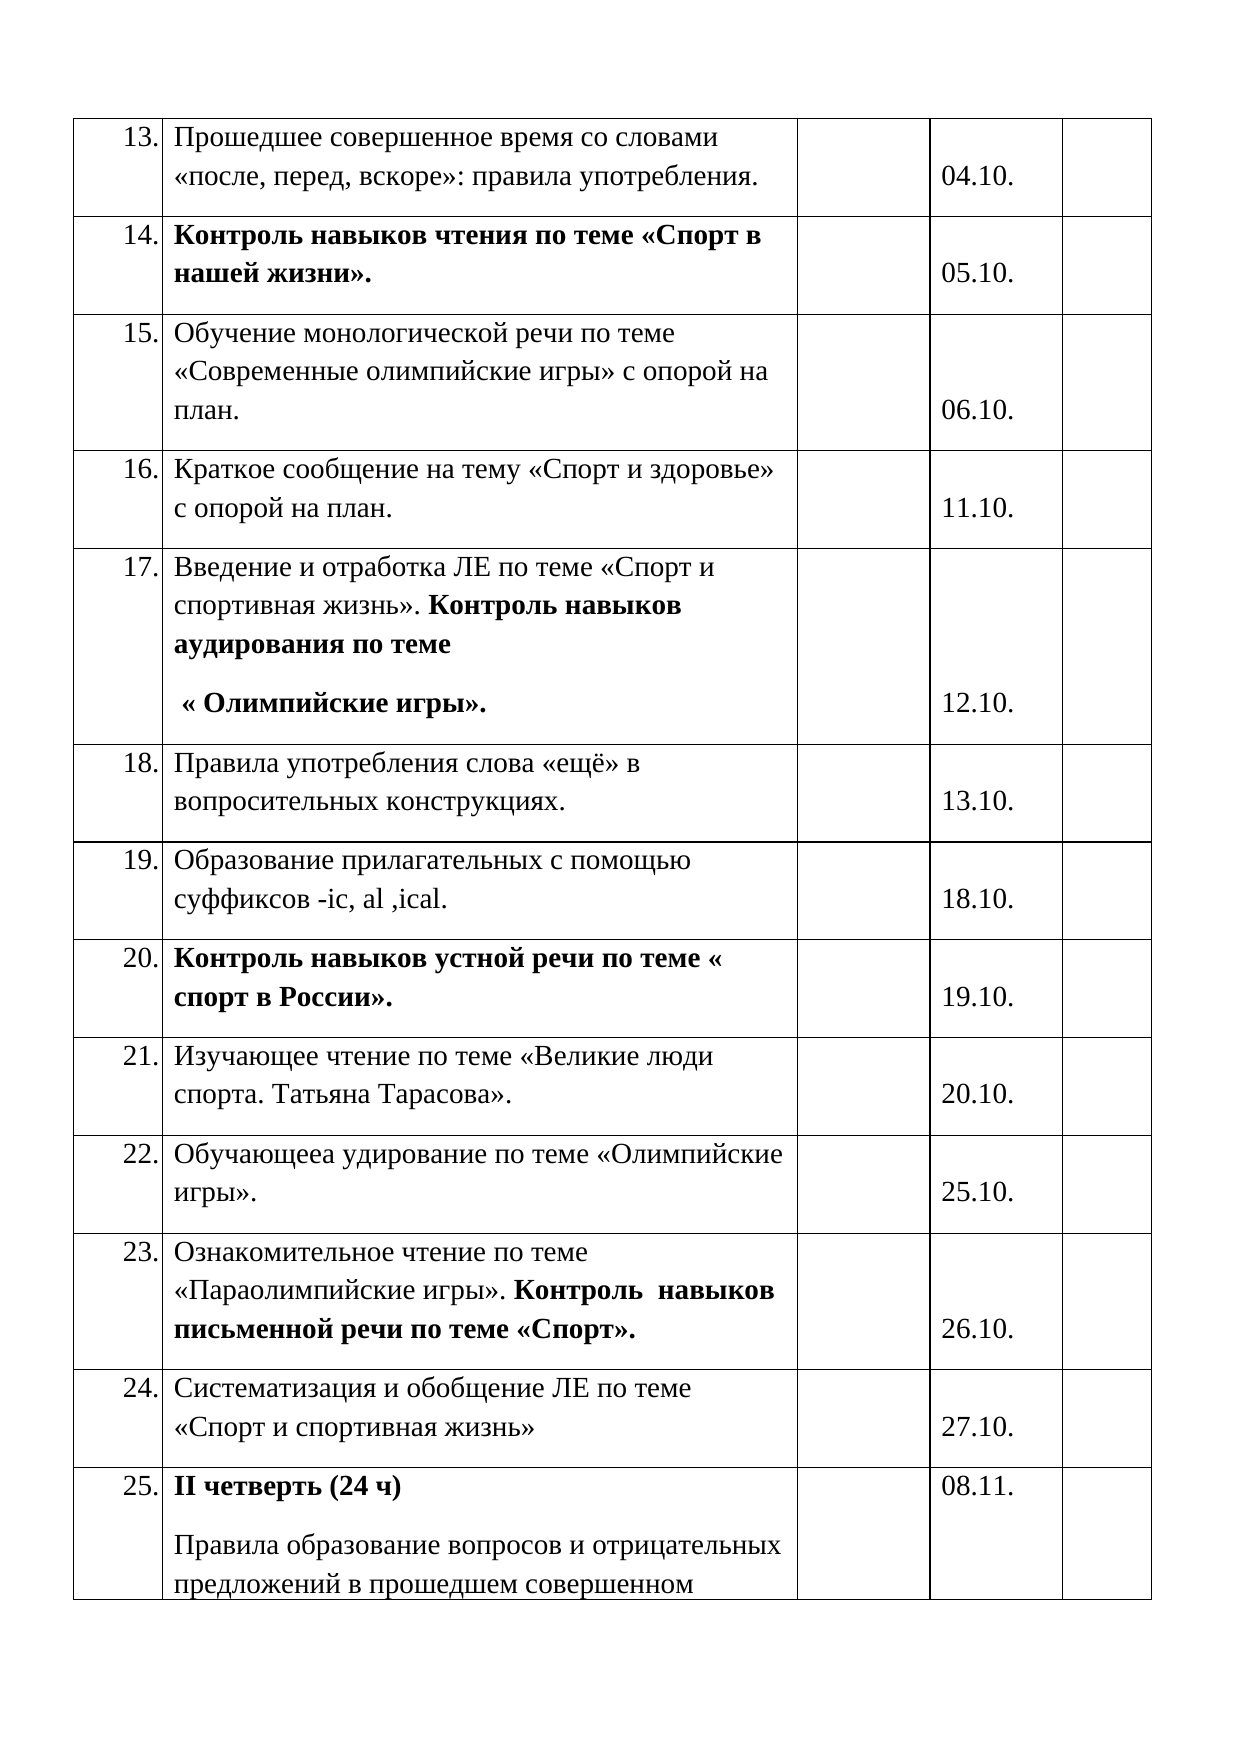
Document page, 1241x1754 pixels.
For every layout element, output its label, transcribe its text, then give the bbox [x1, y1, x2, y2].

table_cell [1063, 940, 1151, 1037]
table_cell 08.11. [931, 1468, 1062, 1599]
table_cell [798, 843, 929, 939]
table_cell [798, 940, 929, 1037]
table_cell [1063, 1468, 1151, 1599]
table_cell Систематизация и обобщение ЛЕ по теме «Спорт и спортивная жизнь» [163, 1370, 797, 1467]
table_cell [798, 119, 929, 216]
table_cell [798, 1370, 929, 1467]
table_cell Правила употребления слова «ещё» в вопросительных конструкциях. [163, 745, 797, 841]
table_cell [1063, 843, 1151, 939]
table_cell [74, 119, 162, 216]
table_cell [1063, 451, 1151, 548]
table_cell Обучающееа удирование по теме «Олимпийские игры». [163, 1136, 797, 1233]
table_cell [74, 940, 162, 1037]
table_cell Прошедшее совершенное время со словами «после, перед, вскоре»: правила употребления. [163, 119, 797, 216]
table_cell [1063, 1038, 1151, 1135]
table_cell Краткое сообщение на тему «Спорт и здоровье» с опорой на план. [163, 451, 797, 548]
table_cell [798, 217, 929, 314]
table_cell 19.10. [931, 940, 1062, 1037]
table_cell [798, 315, 929, 450]
table_cell Контроль навыков чтения по теме «Спорт в нашей жизни». [163, 217, 797, 314]
table_cell 26.10. [931, 1234, 1062, 1369]
table_cell [798, 549, 929, 744]
table_cell Ознакомительное чтение по теме «Параолимпийские игры». Контроль навыков письменной речи по теме «Спорт». [163, 1234, 797, 1369]
table_cell 04.10. [931, 119, 1062, 216]
table_cell [74, 1136, 162, 1233]
table_cell [74, 217, 162, 314]
table_cell [1063, 217, 1151, 314]
table_cell [74, 745, 162, 841]
table_cell [798, 1038, 929, 1135]
table_cell [74, 1370, 162, 1467]
table_cell 05.10. [931, 217, 1062, 314]
table_cell [74, 315, 162, 450]
table_cell 12.10. [931, 549, 1062, 744]
table_cell Обучение монологической речи по теме «Современные олимпийские игры» с опорой на план. [163, 315, 797, 450]
table_cell 06.10. [931, 315, 1062, 450]
table_cell [798, 1234, 929, 1369]
table_cell [1063, 1234, 1151, 1369]
table_cell 27.10. [931, 1370, 1062, 1467]
table_cell [74, 1468, 162, 1599]
table_cell [74, 843, 162, 939]
table_cell Образование прилагательных с помощью суффиксов -ic, al ,ical. [163, 843, 797, 939]
table_cell [1063, 745, 1151, 841]
table_cell 25.10. [931, 1136, 1062, 1233]
table_cell [74, 1234, 162, 1369]
table_cell [1063, 315, 1151, 450]
table_cell [1063, 549, 1151, 744]
table_cell Контроль навыков устной речи по теме « спорт в России». [163, 940, 797, 1037]
table_cell 18.10. [931, 843, 1062, 939]
table_cell [74, 451, 162, 548]
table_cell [163, 1468, 797, 1599]
table_cell [74, 549, 162, 744]
table_cell Введение и отработка ЛЕ по теме «Спорт и спортивная жизнь». Контроль навыков аудирования по теме « Олимпийские игры». [163, 549, 797, 744]
table_cell [798, 1136, 929, 1233]
table_cell [1063, 1370, 1151, 1467]
table_cell [1063, 1136, 1151, 1233]
table_cell [1063, 119, 1151, 216]
table_cell [798, 1468, 929, 1599]
table_cell [798, 745, 929, 841]
table_cell Изучающее чтение по теме «Великие люди спорта. Татьяна Тарасова». [163, 1038, 797, 1135]
table_cell 20.10. [931, 1038, 1062, 1135]
table_cell 13.10. [931, 745, 1062, 841]
table_cell 11.10. [931, 451, 1062, 548]
table_cell [74, 1038, 162, 1135]
table_cell [798, 451, 929, 548]
